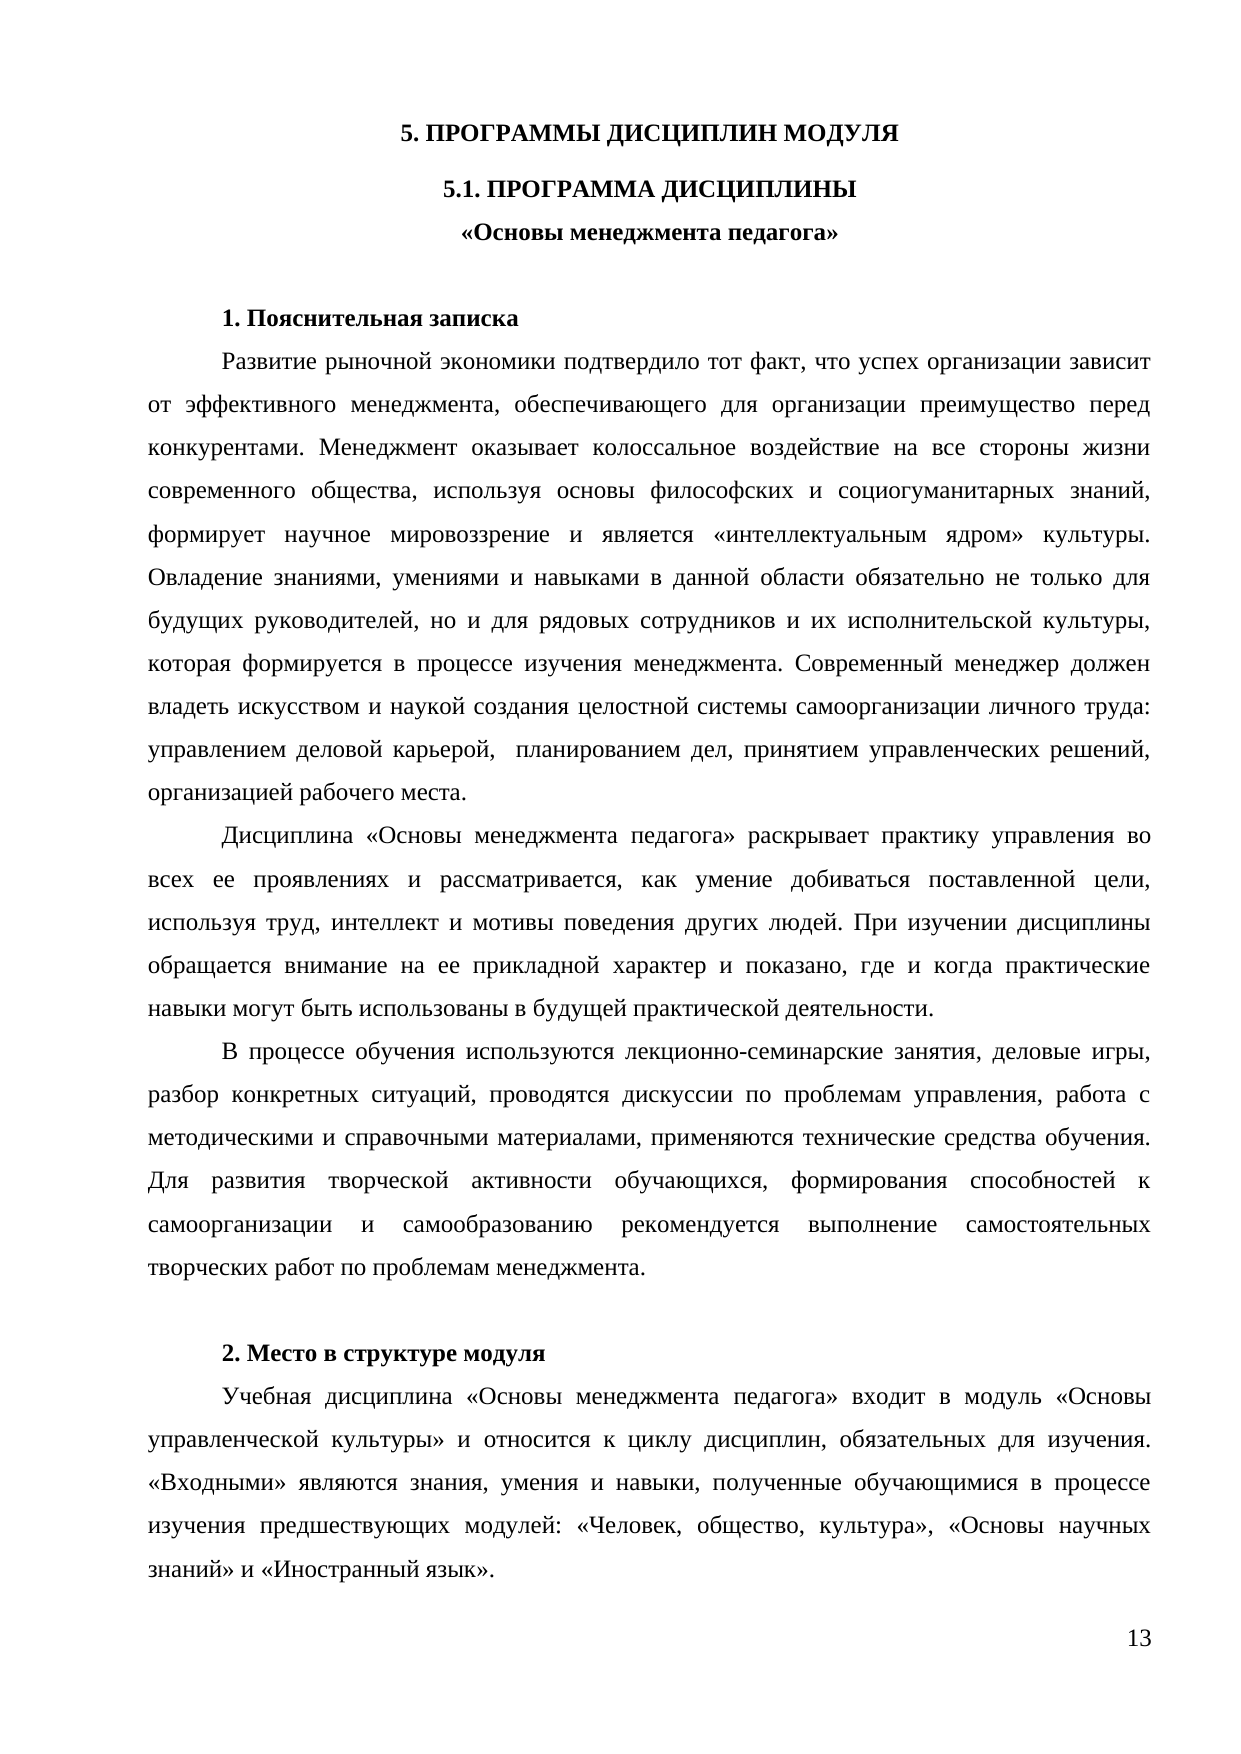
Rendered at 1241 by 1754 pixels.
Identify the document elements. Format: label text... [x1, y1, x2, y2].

text 5. ПРОГРАММЫ ДИСЦИПЛИН МОДУЛЯ [148, 118, 1152, 147]
text «Основы менеджмента педагога» [148, 217, 1152, 246]
text 2. Место в структуре модуля [148, 1338, 1152, 1367]
text Развитие рыночной экономики подтвердило тот факт, что успех организации зависит от эффективного менеджмента, обеспечивающего для организации преимущество перед конкурентами. Менеджмент оказывает колоссальное воздействие на все стороны жизни современного общества, используя основы философских и социогуманитарных знаний, формирует научное мировоззрение и является «интеллектуальным ядром» культуры. Овладение знаниями, умениями и навыками в данной области обязательно не только для будущих руководителей, но и для рядовых сотрудников и их исполнительской культуры, которая формируется в процессе изучения менеджмента. Современный менеджер должен владеть искусством и наукой создания целостной системы самоорганизации личного труда: управлением деловой карьерой, планированием дел, принятием управленческих решений, организацией рабочего места. [148, 346, 1152, 734]
text 5.1. ПРОГРАММА ДИСЦИПЛИНЫ [148, 174, 1152, 202]
text В процессе обучения используются лекционно-семинарские занятия, деловые игры, разбор конкретных ситуаций, проводятся дискуссии по проблемам управления, работа с методическими и справочными материалами, применяются технические средства обучения. Для развития творческой активности обучающихся, формирования способностей к самоорганизации и самообразованию рекомендуется выполнение самостоятельных творческих работ по проблемам менеджмента. [148, 1036, 1152, 1281]
text Учебная дисциплина «Основы менеджмента педагога» входит в модуль «Основы управленческой культуры» и относится к циклу дисциплин, обязательных для изучения. «Входными» являются знания, умения и навыки, полученные обучающимися в процессе изучения предшествующих модулей: «Человек, общество, культура», «Основы научных знаний» и «Иностранный язык». [148, 1381, 1152, 1582]
text 1. Пояснительная записка [148, 303, 1152, 332]
text Дисциплина «Основы менеджмента педагога» раскрывает практику управления во всех ее проявлениях и рассматривается, как умение добиваться поставленной цели, используя труд, интеллект и мотивы поведения других людей. При изучении дисциплины обращается внимание на ее прикладной характер и показано, где и когда практические навыки могут быть использованы в будущей практической деятельности. [148, 821, 1152, 1022]
